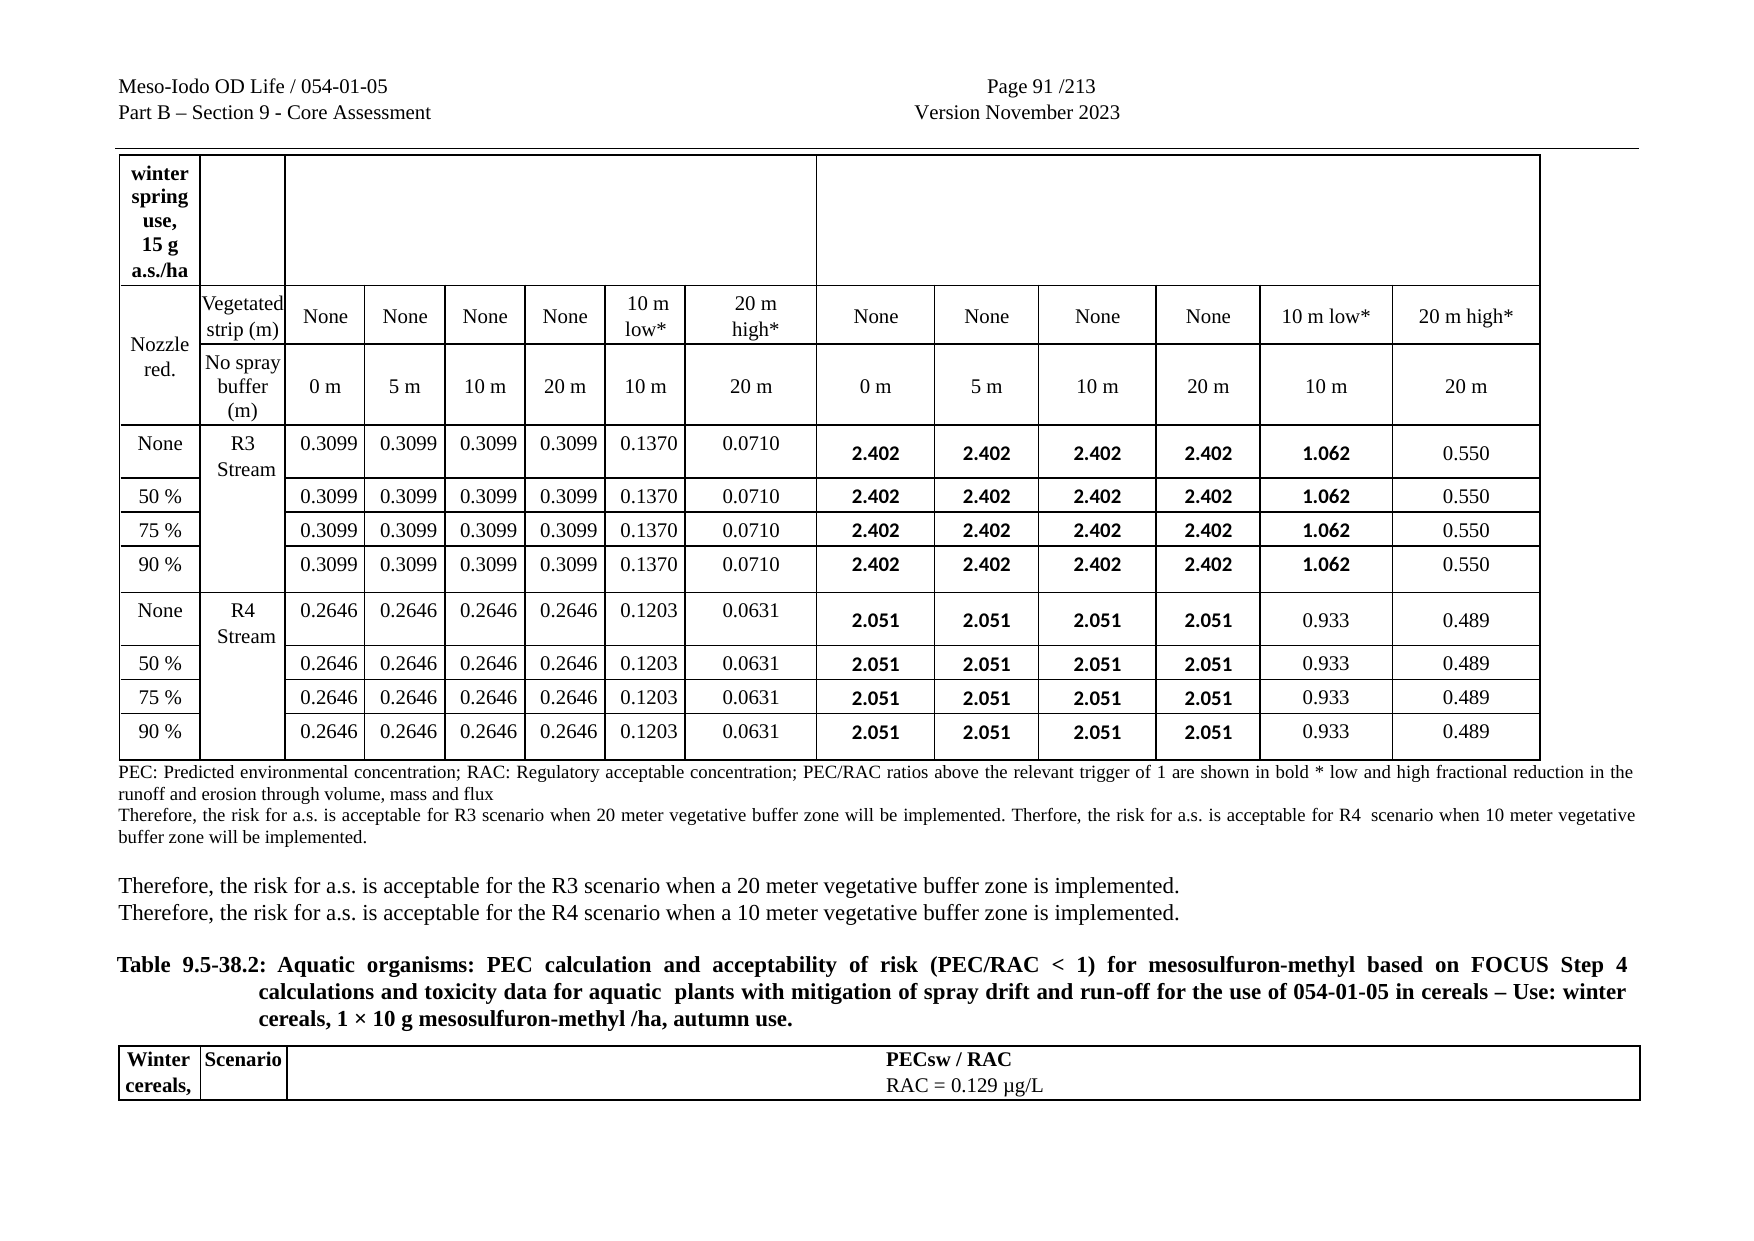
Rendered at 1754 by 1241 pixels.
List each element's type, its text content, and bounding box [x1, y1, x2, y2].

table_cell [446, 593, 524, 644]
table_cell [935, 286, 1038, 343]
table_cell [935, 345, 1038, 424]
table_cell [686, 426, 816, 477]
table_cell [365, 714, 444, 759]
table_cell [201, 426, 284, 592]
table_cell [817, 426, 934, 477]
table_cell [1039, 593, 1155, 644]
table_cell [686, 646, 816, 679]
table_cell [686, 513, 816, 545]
text Therefore, the risk for a.s. is acceptable for R3 scenario when 20 meter vegetative buffer zone will be implemented. Therfore, the risk for a.s. is acceptable for R4 scenario when 10 meter vegetative buffer zone will be implemented. [118, 804, 1636, 847]
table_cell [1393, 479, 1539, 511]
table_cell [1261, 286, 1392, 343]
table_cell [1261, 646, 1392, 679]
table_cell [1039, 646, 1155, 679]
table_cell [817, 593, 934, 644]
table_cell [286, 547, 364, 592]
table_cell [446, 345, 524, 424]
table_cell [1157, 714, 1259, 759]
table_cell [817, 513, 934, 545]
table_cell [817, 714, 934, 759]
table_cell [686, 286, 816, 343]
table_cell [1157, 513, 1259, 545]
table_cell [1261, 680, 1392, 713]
text Therefore, the risk for a.s. is acceptable for the R4 scenario when a 10 meter vegetative buffer zone is implemented. [118, 899, 1636, 926]
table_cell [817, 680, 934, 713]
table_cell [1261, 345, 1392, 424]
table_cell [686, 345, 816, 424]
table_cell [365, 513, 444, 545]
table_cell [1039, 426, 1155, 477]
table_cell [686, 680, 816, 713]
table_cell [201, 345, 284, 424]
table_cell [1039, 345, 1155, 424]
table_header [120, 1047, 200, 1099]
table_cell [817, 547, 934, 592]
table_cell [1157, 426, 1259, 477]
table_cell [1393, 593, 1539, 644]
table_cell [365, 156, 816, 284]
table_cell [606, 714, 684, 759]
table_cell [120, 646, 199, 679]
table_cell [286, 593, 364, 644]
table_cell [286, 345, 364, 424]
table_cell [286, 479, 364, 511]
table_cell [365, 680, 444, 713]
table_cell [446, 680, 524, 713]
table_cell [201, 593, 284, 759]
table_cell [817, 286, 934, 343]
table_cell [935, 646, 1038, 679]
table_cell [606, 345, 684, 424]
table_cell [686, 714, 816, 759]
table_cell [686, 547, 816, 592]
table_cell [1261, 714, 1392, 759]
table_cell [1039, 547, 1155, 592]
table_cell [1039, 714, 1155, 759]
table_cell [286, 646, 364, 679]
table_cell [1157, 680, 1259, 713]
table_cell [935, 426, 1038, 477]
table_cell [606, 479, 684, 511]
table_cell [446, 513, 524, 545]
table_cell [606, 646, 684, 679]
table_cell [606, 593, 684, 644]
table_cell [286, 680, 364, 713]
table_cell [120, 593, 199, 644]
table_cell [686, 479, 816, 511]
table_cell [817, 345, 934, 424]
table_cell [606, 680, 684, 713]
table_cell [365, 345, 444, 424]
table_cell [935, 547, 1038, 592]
text Therefore, the risk for a.s. is acceptable for the R3 scenario when a 20 meter vegetative buffer zone is implemented. [118, 872, 1636, 898]
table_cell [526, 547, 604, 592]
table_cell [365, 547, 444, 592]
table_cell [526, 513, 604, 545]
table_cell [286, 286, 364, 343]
text Table 9.5-38.2: Aquatic organisms: PEC calculation and acceptability of risk (PEC/RAC < 1) for mesosulfuron-methyl based on FOCUS Step 4 calculations and toxicity data for aquatic plants with mitigation of spray drift and run-off for the use of 054-01-05 in cereals – Use: winter cereals, 1 × 10 g mesosulfuron-methyl /ha, autumn use. [117, 951, 1629, 1032]
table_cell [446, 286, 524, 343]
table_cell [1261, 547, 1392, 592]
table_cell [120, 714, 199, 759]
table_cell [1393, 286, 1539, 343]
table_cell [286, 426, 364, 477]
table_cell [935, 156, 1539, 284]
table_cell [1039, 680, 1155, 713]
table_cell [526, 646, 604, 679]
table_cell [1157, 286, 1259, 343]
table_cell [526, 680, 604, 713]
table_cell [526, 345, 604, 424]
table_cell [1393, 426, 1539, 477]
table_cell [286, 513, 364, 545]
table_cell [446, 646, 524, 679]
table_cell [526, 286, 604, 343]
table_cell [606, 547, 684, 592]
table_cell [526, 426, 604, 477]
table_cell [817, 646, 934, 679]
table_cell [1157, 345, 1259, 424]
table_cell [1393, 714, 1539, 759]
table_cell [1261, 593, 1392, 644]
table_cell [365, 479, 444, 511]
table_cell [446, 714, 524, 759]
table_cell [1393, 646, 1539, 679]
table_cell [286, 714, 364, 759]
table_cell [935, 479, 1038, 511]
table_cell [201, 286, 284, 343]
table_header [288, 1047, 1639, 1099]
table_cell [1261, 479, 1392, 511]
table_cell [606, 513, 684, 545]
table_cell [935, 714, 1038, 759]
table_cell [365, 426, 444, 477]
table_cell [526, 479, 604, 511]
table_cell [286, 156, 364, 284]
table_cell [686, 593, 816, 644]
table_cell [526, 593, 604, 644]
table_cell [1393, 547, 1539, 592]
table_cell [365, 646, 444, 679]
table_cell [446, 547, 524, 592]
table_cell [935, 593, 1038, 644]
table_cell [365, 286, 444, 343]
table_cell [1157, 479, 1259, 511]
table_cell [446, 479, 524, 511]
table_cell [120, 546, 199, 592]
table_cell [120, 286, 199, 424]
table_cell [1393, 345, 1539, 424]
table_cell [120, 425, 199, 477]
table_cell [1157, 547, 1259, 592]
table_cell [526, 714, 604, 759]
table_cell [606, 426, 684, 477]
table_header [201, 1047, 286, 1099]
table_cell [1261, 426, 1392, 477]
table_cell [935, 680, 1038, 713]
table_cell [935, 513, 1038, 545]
text PEC: Predicted environmental concentration; RAC: Regulatory acceptable concentration; PEC/RAC ratios above the relevant trigger of 1 are shown in bold * low and high fractional reduction in the runoff and erosion through volume, mass and flux [118, 761, 1636, 804]
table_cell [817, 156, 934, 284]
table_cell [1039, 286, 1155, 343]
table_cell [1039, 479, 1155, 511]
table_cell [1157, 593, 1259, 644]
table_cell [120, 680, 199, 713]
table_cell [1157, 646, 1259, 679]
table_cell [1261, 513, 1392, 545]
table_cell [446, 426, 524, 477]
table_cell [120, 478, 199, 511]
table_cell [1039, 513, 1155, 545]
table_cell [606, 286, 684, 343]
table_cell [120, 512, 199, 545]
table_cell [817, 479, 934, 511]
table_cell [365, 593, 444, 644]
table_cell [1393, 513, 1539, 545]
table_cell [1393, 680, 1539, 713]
